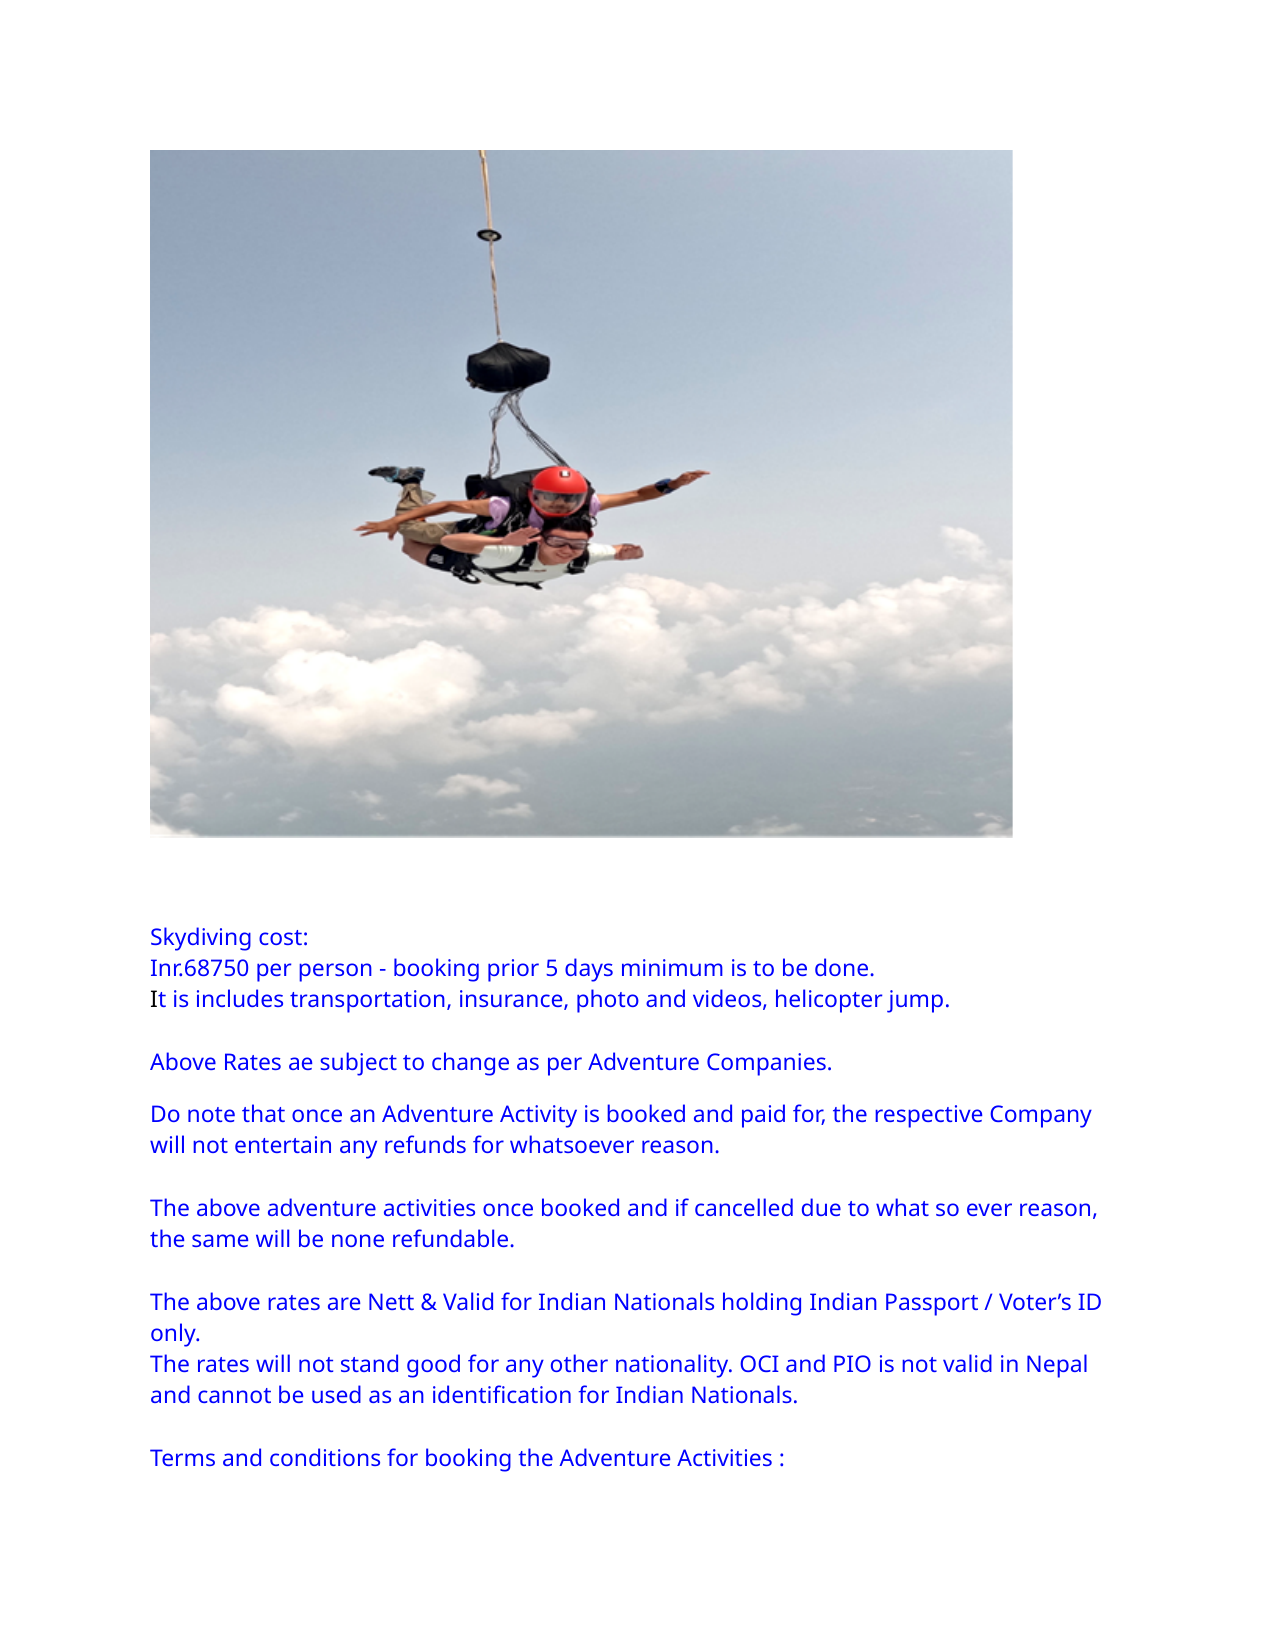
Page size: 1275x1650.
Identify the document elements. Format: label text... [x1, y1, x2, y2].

picture [150, 150, 1013, 838]
text The above adventure activities once booked and if cancelled due to what so ever reason, the same will be none refundable. [150, 1192, 1125, 1254]
text Skydiving cost: [150, 921, 1125, 952]
text It is includes transportation, insurance, photo and videos, helicopter jump. [150, 983, 1125, 1014]
text The above rates are Nett & Valid for Indian Nationals holding Indian Passport / Voter’s ID only. [150, 1285, 1125, 1348]
text Terms and conditions for booking the Adventure Activities : [150, 1442, 1125, 1473]
text Inr.68750 per person - booking prior 5 days minimum is to be done. [150, 952, 1125, 983]
text Do note that once an Adventure Activity is booked and paid for, the respective Company will not entertain any refunds for whatsoever reason. [150, 1098, 1125, 1160]
text The rates will not stand good for any other nationality. OCI and PIO is not valid in Nepal and cannot be used as an identification for Indian Nationals. [150, 1348, 1125, 1410]
text Above Rates ae subject to change as per Adventure Companies. [150, 1046, 1125, 1077]
